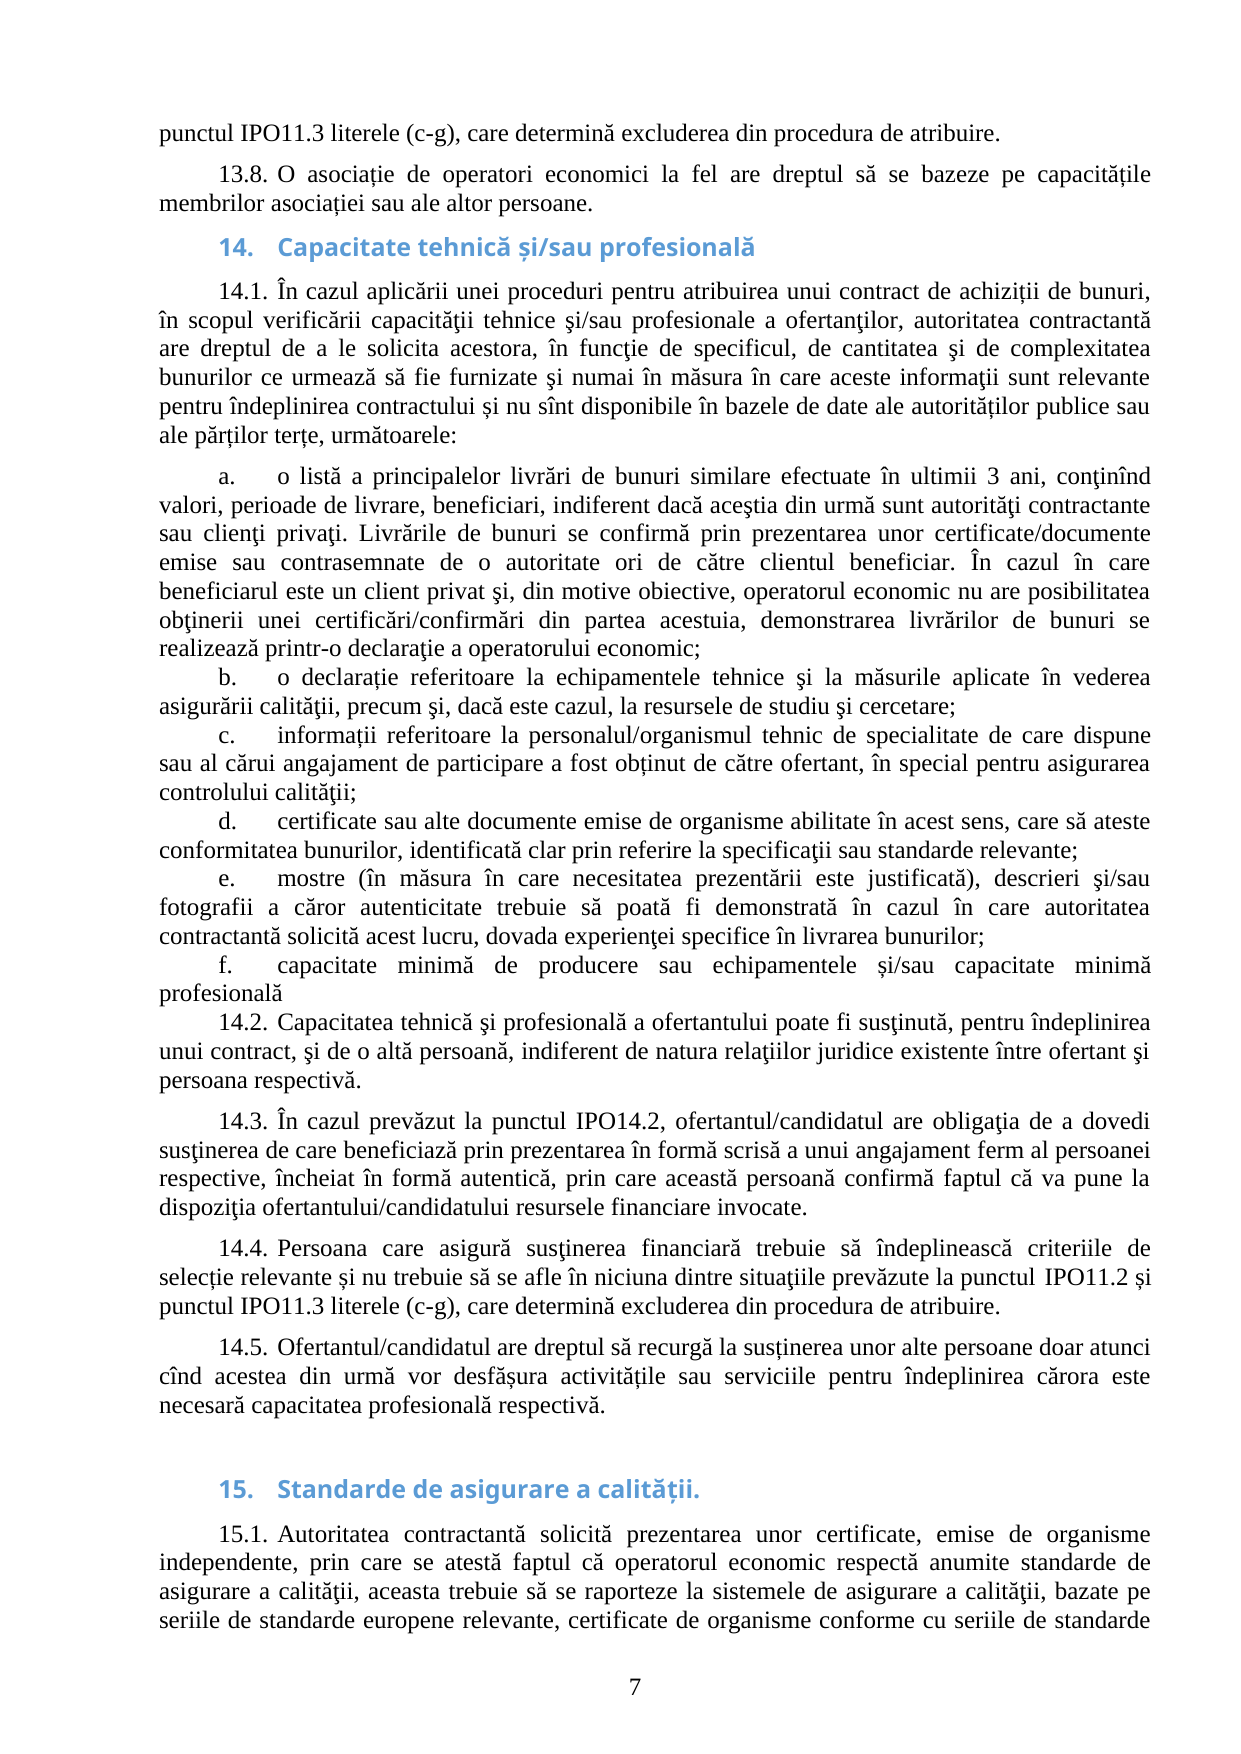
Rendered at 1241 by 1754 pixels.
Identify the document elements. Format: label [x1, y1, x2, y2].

table_cell [148, 118, 1163, 1634]
